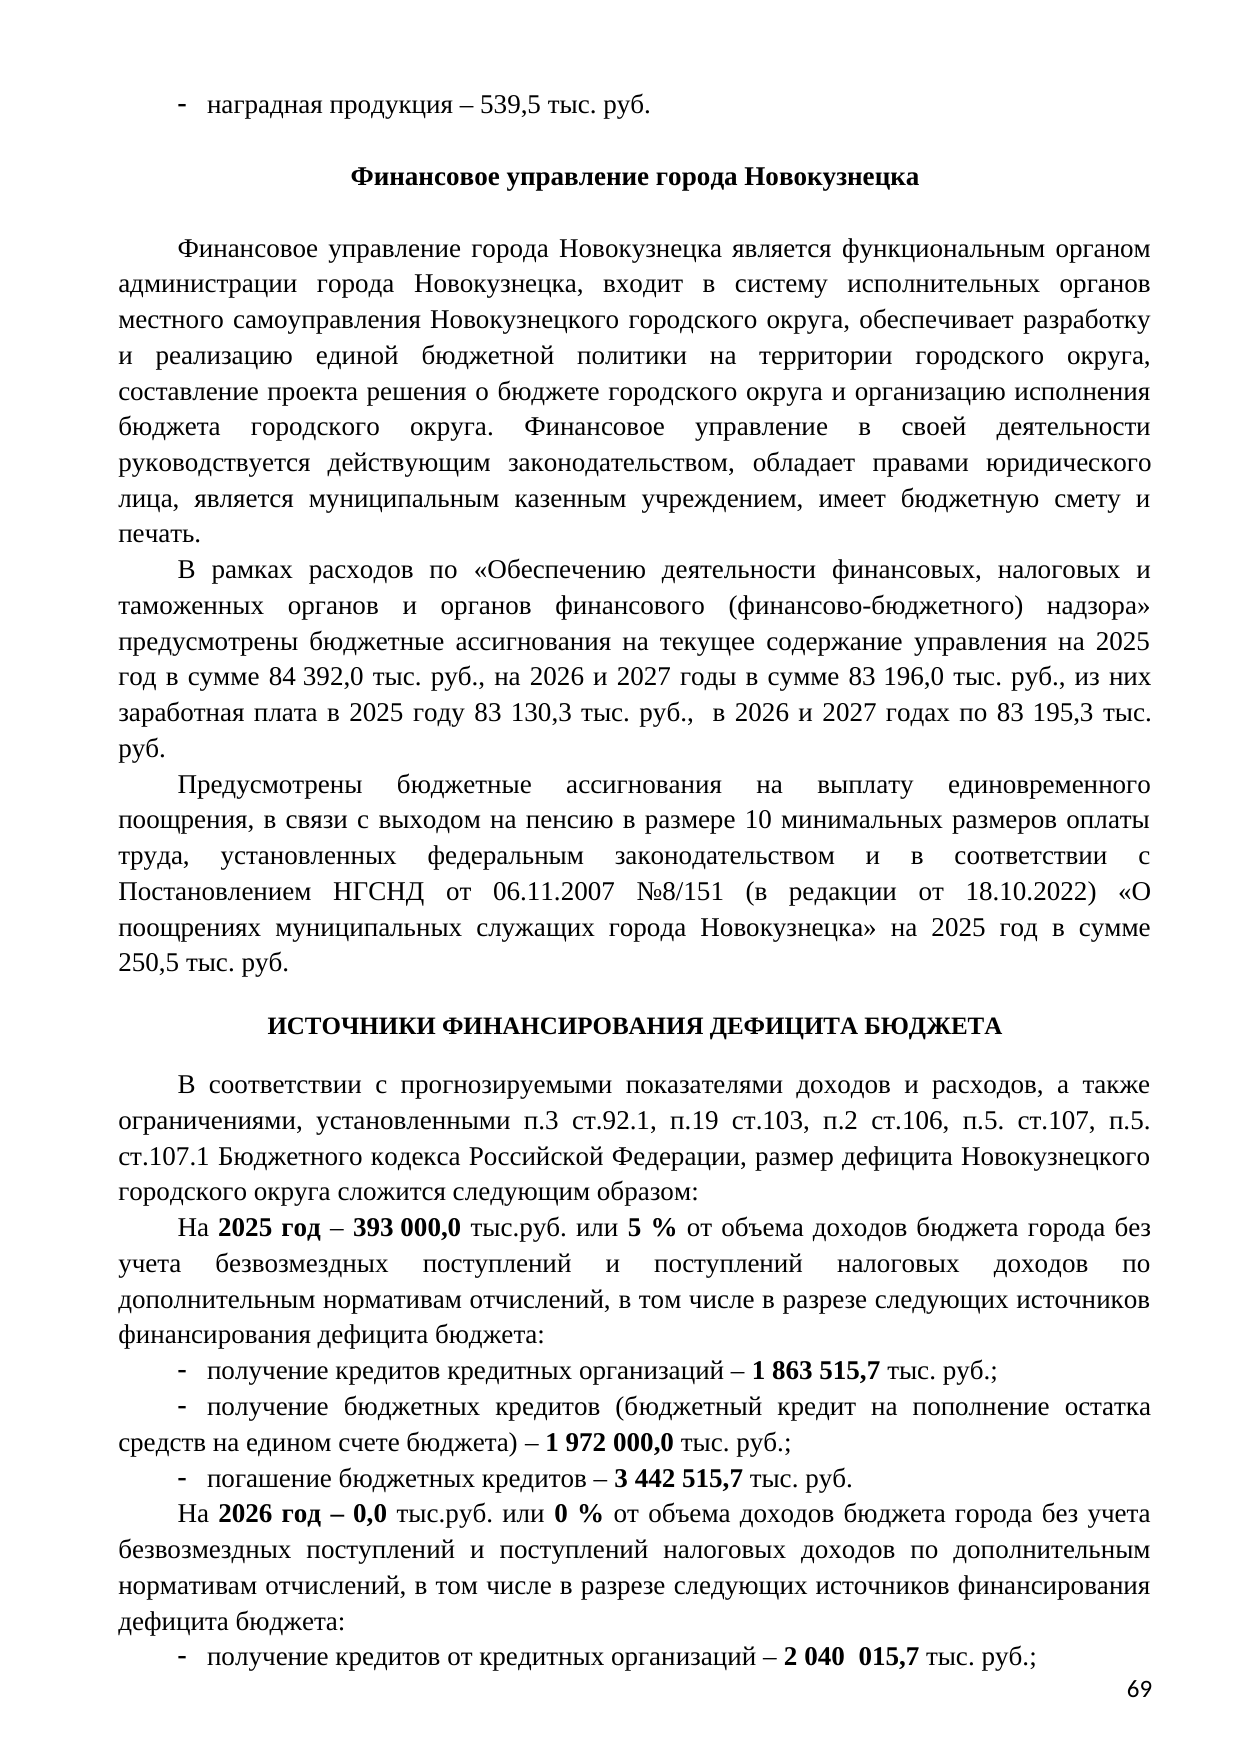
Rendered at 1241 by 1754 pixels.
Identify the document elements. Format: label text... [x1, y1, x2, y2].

list получение кредитов от кредитных организаций – 2 040 015,7 тыс. руб.; [118, 1641, 1152, 1672]
list получение бюджетных кредитов (бюджетный кредит на пополнение остатка средств на едином счете бюджета) – 1 972 000,0 тыс. руб.; [118, 1390, 1152, 1457]
text На 2026 год – 0,0 тыс.руб. или 0 % от объема доходов бюджета города без учета безвозмездных поступлений и поступлений налоговых доходов по дополнительным нормативам отчислений, в том числе в разрезе следующих источников финансирования дефицита бюджета: [118, 1498, 1152, 1636]
text На 2025 год – 393 000,0 тыс.руб. или 5 % от объема доходов бюджета города без учета безвозмездных поступлений и поступлений налоговых доходов по дополнительным нормативам отчислений, в том числе в разрезе следующих источников финансирования дефицита бюджета: [118, 1211, 1152, 1349]
text Предусмотрены бюджетные ассигнования на выплату единовременного поощрения, в связи с выходом на пенсию в размере 10 минимальных размеров оплаты труда, установленных федеральным законодательством и в соответствии с Постановлением НГСНД от 06.11.2007 №8/151 (в редакции от 18.10.2022) «О поощрениях муниципальных служащих города Новокузнецка» на 2025 год в сумме 250,5 тыс. руб. [118, 768, 1152, 977]
text Финансовое управление города Новокузнецка является функциональным органом администрации города Новокузнецка, входит в систему исполнительных органов местного самоуправления Новокузнецкого городского округа, обеспечивает разработку и реализацию единой бюджетной политики на территории городского округа, составление проекта решения о бюджете городского округа и организацию исполнения бюджета городского округа. Финансовое управление в своей деятельности руководствуется действующим законодательством, обладает правами юридического лица, является муниципальным казенным учреждением, имеет бюджетную смету и печать. [118, 232, 1152, 549]
list получение кредитов кредитных организаций – 1 863 515,7 тыс. руб.; [118, 1354, 1152, 1385]
text Финансовое управление города Новокузнецка [118, 160, 1152, 191]
text ИСТОЧНИКИ ФИНАНСИРОВАНИЯ ДЕФИЦИТА БЮДЖЕТА [118, 1011, 1152, 1039]
list наградная продукция – 539,5 тыс. руб. [118, 89, 1152, 120]
text В соответствии с прогнозируемыми показателями доходов и расходов, а также ограничениями, установленными п.3 ст.92.1, п.19 ст.103, п.2 ст.106, п.5. ст.107, п.5. ст.107.1 Бюджетного кодекса Российской Федерации, размер дефицита Новокузнецкого городского округа сложится следующим образом: [118, 1068, 1152, 1207]
list погашение бюджетных кредитов – 3 442 515,7 тыс. руб. [118, 1462, 1152, 1493]
text В рамках расходов по «Обеспечению деятельности финансовых, налоговых и таможенных органов и органов финансового (финансово-бюджетного) надзора» предусмотрены бюджетные ассигнования на текущее содержание управления на 2025 год в сумме 84 392,0 тыс. руб., на 2026 и 2027 годы в сумме 83 196,0 тыс. руб., из них заработная плата в 2025 году 83 130,3 тыс. руб., в 2026 и 2027 годах по 83 195,3 тыс. руб. [118, 553, 1152, 763]
